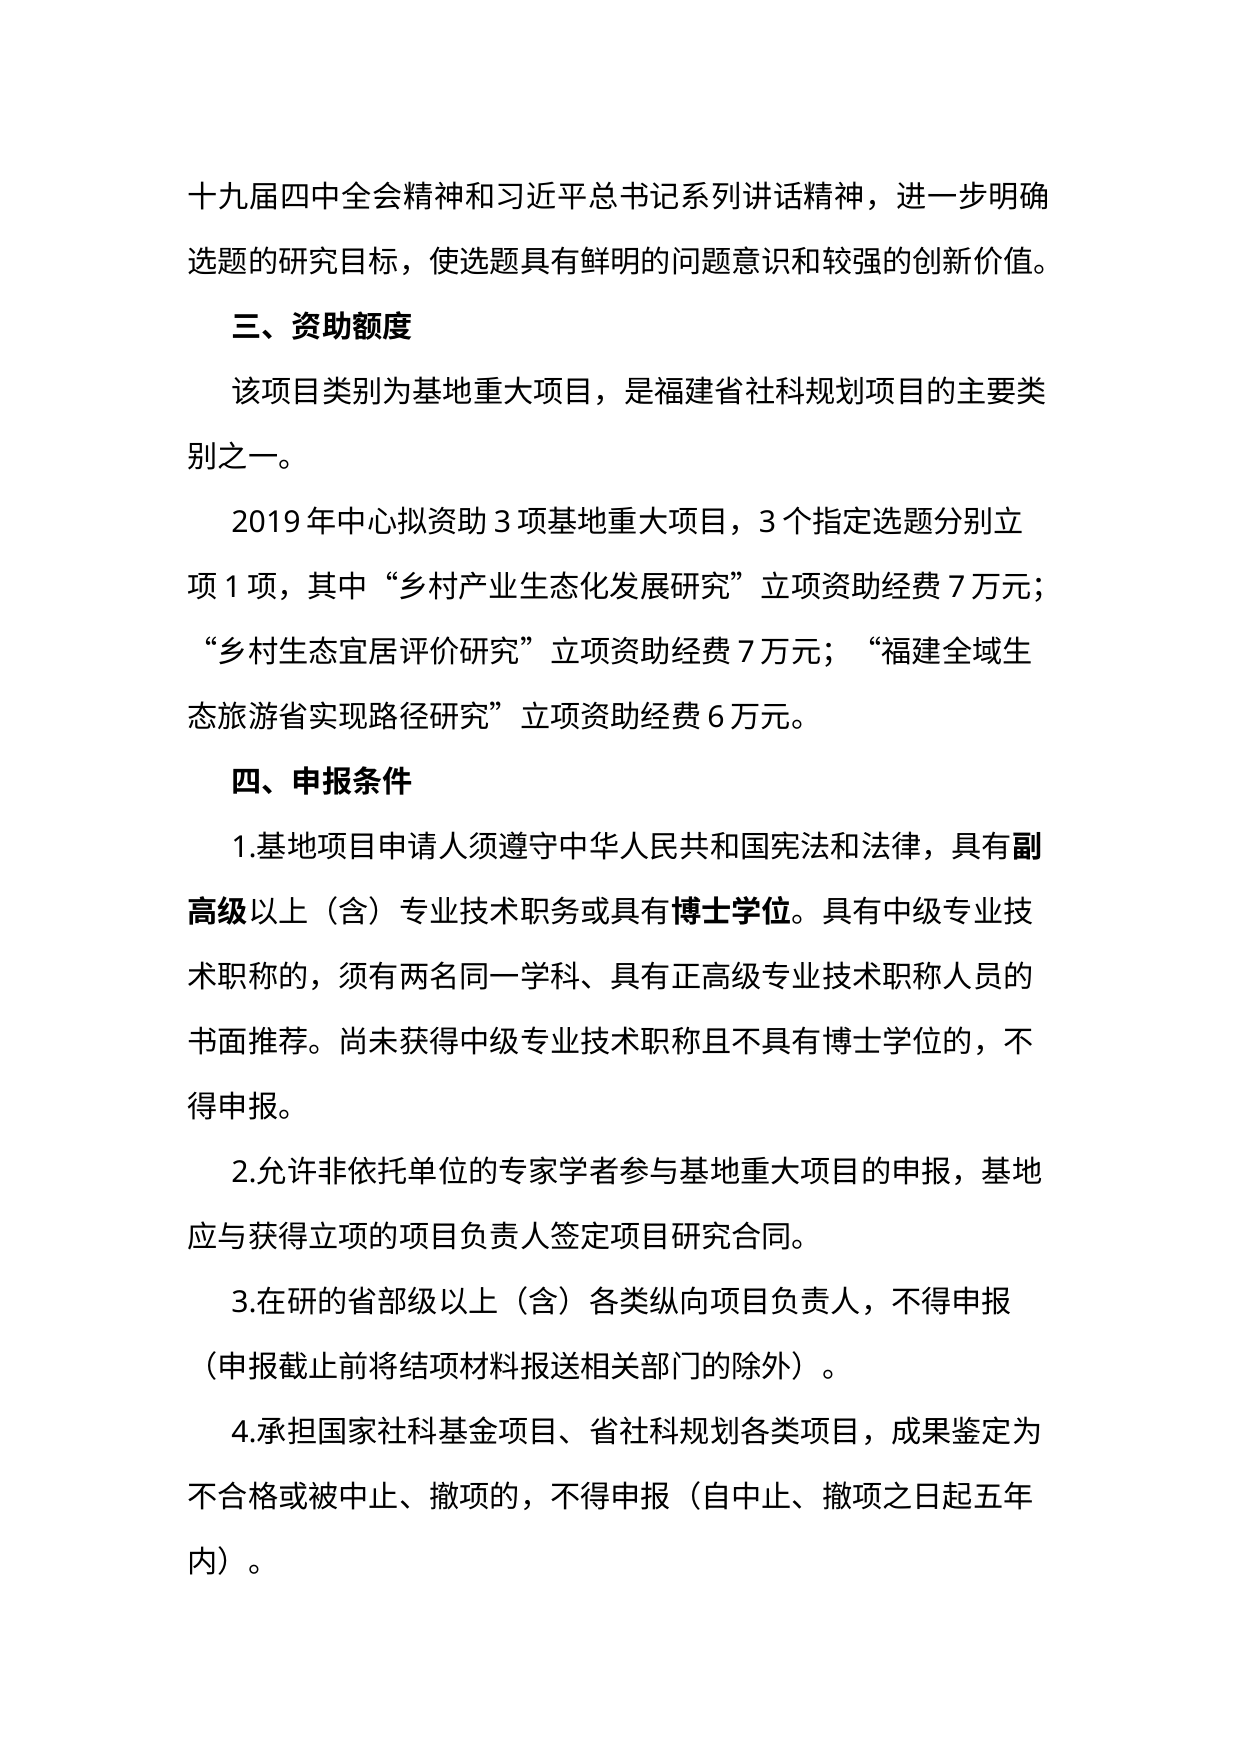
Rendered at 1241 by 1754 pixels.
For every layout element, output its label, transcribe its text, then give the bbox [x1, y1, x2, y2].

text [187, 162, 1053, 292]
text 2.允许非依托单位的专家学者参与基地重大项目的申报，基地应与获得立项的项目负责人签定项目研究合同。 [187, 1137, 1053, 1267]
text 四、申报条件 [187, 747, 1053, 812]
text 三、资助额度 [187, 292, 1053, 357]
text 3.在研的省部级以上（含）各类纵向项目负责人，不得申报（申报截止前将结项材料报送相关部门的除外）。 [187, 1267, 1053, 1397]
text 2019年中心拟资助3项基地重大项目，3个指定选题分别立项1项，其中“乡村产业生态化发展研究”立项资助经费7万元；“乡村生态宜居评价研究”立项资助经费7万元；“福建全域生态旅游省实现路径研究”立项资助经费6万元。 [187, 487, 1053, 747]
text 4.承担国家社科基金项目、省社科规划各类项目，成果鉴定为不合格或被中止、撤项的，不得申报（自中止、撤项之日起五年内）。 [187, 1397, 1053, 1592]
text 该项目类别为基地重大项目，是福建省社科规划项目的主要类别之一。 [187, 357, 1053, 487]
text 1.基地项目申请人须遵守中华人民共和国宪法和法律，具有副高级以上（含）专业技术职务或具有博士学位。具有中级专业技术职称的，须有两名同一学科、具有正高级专业技术职称人员的书面推荐。尚未获得中级专业技术职称且不具有博士学位的，不得申报。 [187, 812, 1053, 1137]
